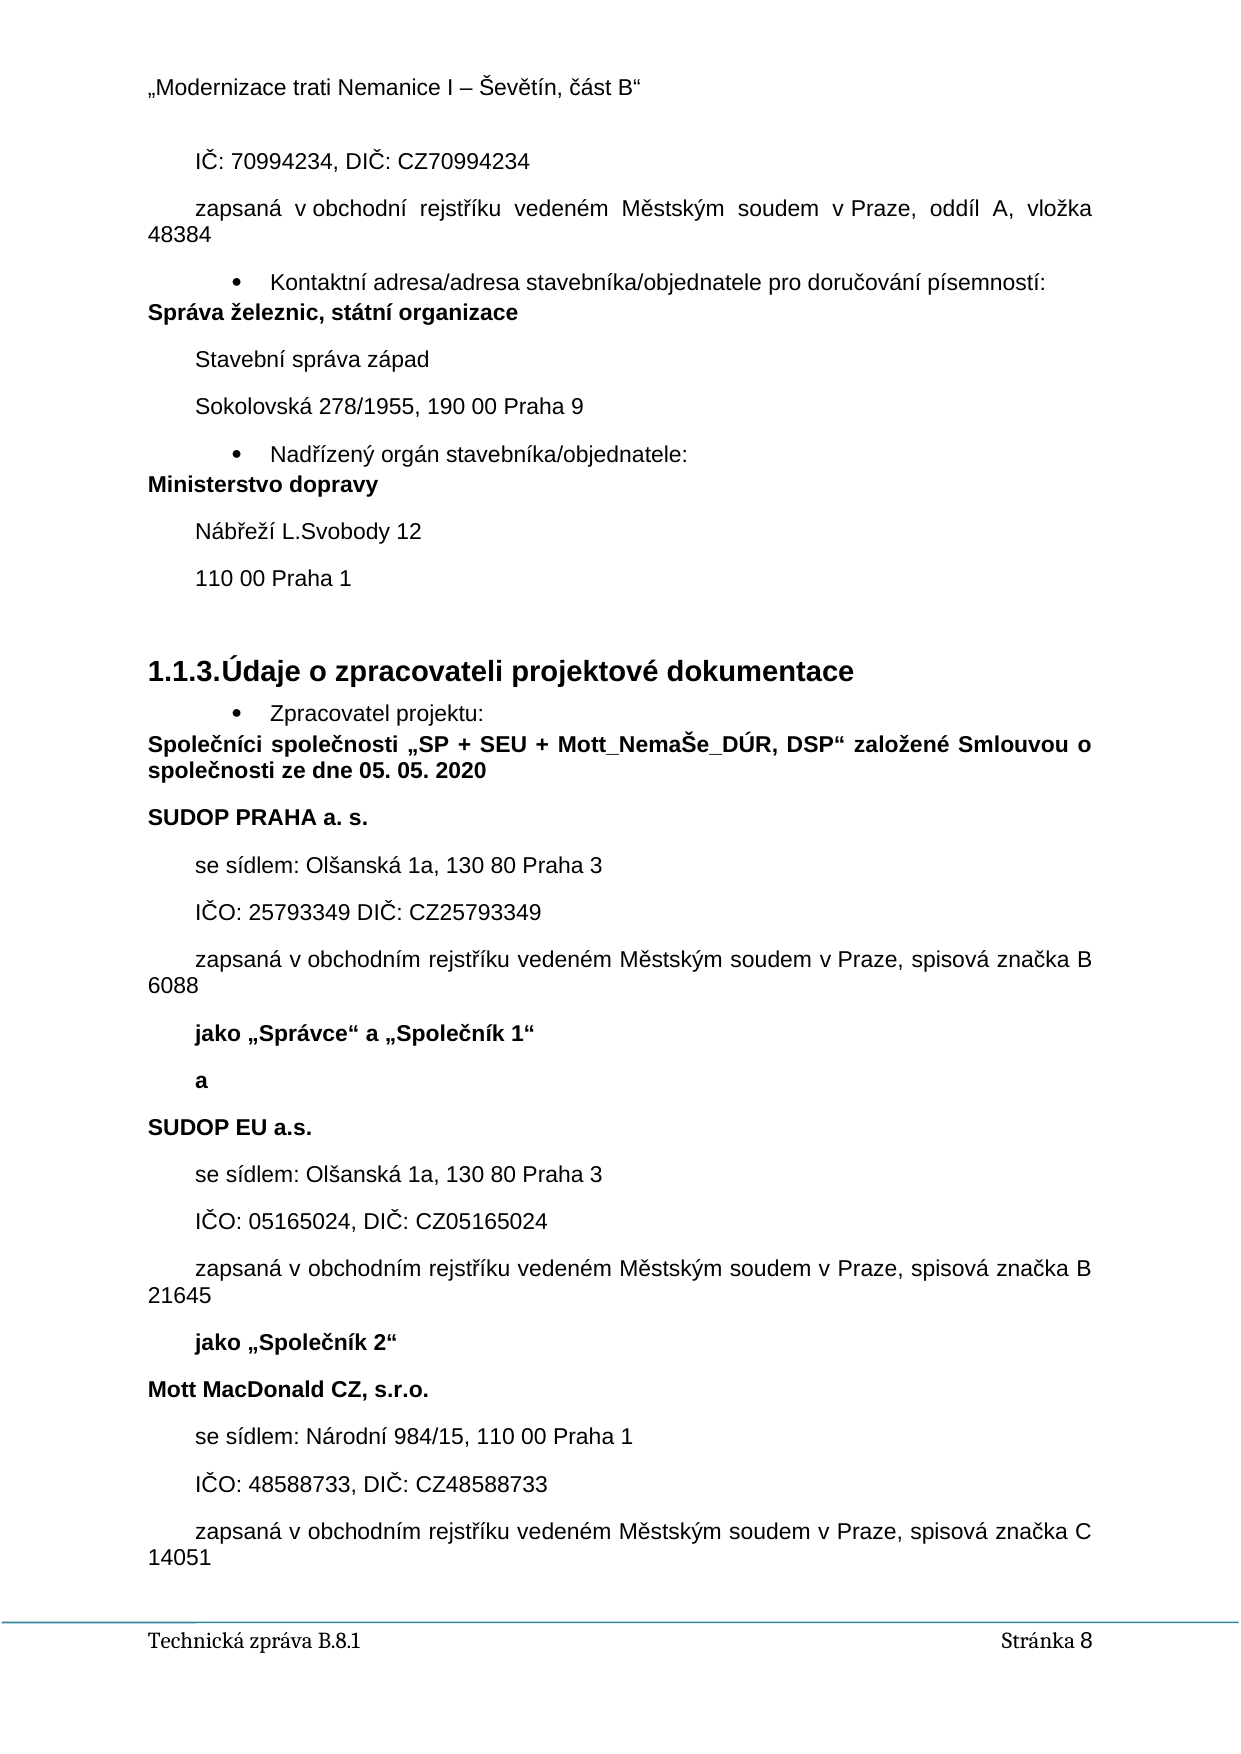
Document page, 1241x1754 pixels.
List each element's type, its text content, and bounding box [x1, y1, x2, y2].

text IČO: 25793349 DIČ: CZ25793349 [148, 899, 1092, 925]
text SUDOP EU a.s. [148, 1114, 1092, 1140]
text Ministerstvo dopravy [148, 471, 1092, 497]
text se sídlem: Olšanská 1a, 130 80 Praha 3 [148, 1161, 1092, 1187]
text jako „Správce“ a „Společník 1“ [148, 1019, 1092, 1046]
text 110 00 Praha 1 [148, 565, 1092, 592]
text Společníci společnosti „SP + SEU + Mott_NemaŠe_DÚR, DSP“ založené Smlouvou o společnosti ze dne 05. 05. 2020 [148, 731, 1092, 783]
text IČ: 70994234, DIČ: CZ70994234 [148, 148, 1092, 174]
text IČO: 48588733, DIČ: CZ48588733 [148, 1471, 1092, 1497]
text SUDOP PRAHA a. s. [148, 804, 1092, 831]
text Správa železnic, státní organizace [148, 299, 1092, 325]
text se sídlem: Olšanská 1a, 130 80 Praha 3 [148, 852, 1092, 878]
list Kontaktní adresa/adresa stavebníka/objednatele pro doručování písemností: [233, 268, 1092, 295]
text zapsaná v obchodní rejstříku vedeném Městským soudem v Praze, oddíl A, vložka 48384 [148, 195, 1092, 248]
list Nadřízený orgán stavebníka/objednatele: [233, 441, 1092, 467]
text Sokolovská 278/1955, 190 00 Praha 9 [148, 393, 1092, 420]
text Nábřeží L.Svobody 12 [148, 518, 1092, 544]
text zapsaná v obchodním rejstříku vedeném Městským soudem v Praze, spisová značka C 14051 [148, 1518, 1092, 1570]
text IČO: 05165024, DIČ: CZ05165024 [148, 1208, 1092, 1234]
text zapsaná v obchodním rejstříku vedeném Městským soudem v Praze, spisová značka B 21645 [148, 1255, 1092, 1308]
text zapsaná v obchodním rejstříku vedeném Městským soudem v Praze, spisová značka B 6088 [148, 946, 1092, 999]
text Mott MacDonald CZ, s.r.o. [148, 1376, 1092, 1402]
text jako „Společník 2“ [148, 1329, 1092, 1355]
subtitle Údaje o zpracovateli projektové dokumentace [148, 654, 1092, 688]
text a [148, 1067, 1092, 1093]
list Zpracovatel projektu: [233, 700, 1092, 727]
text Stavební správa západ [148, 346, 1092, 372]
text se sídlem: Národní 984/15, 110 00 Praha 1 [148, 1423, 1092, 1450]
